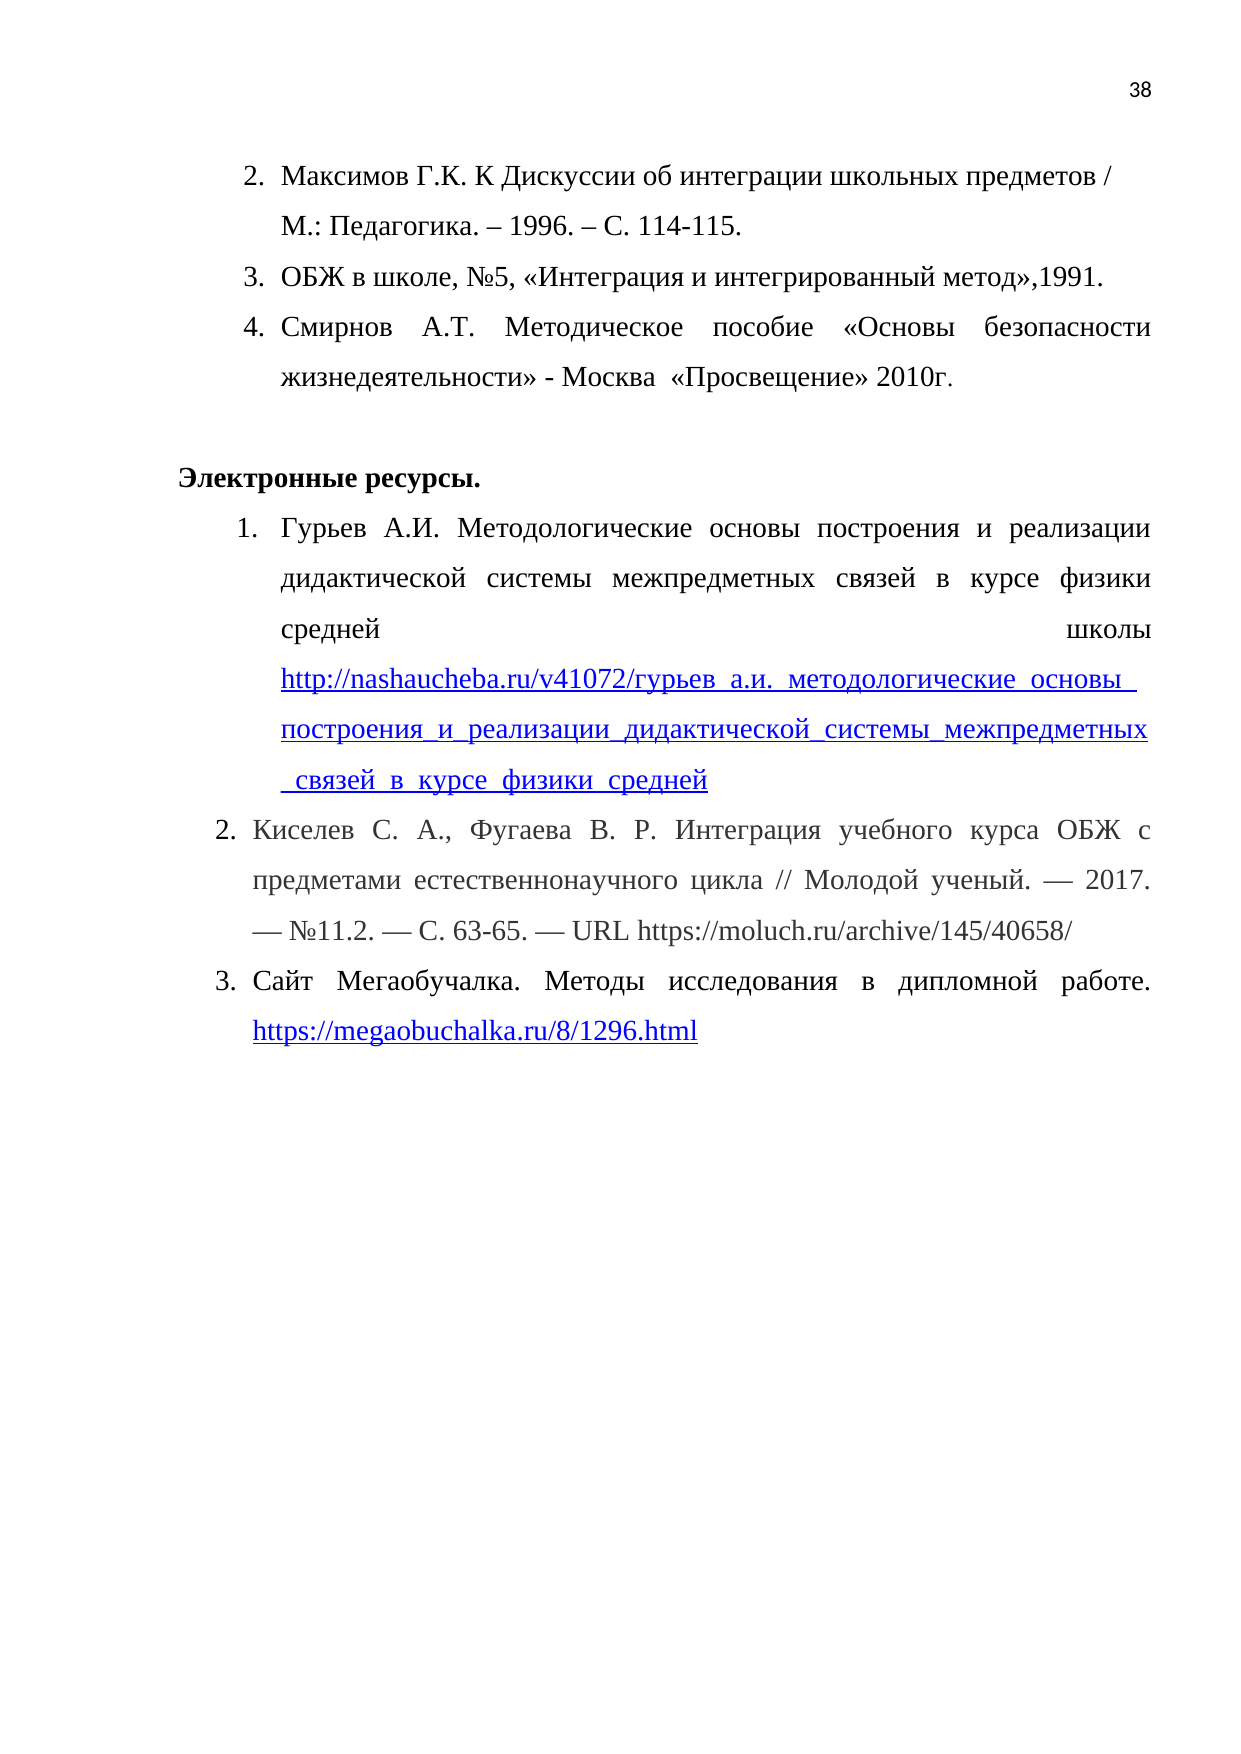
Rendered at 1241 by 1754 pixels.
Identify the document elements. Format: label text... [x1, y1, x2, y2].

list Киселев С. А., Фугаева В. Р. Интеграция учебного курса ОБЖ с предметами естественнонаучного цикла // Молодой ученый. — 2017. — №11.2. — С. 63-65. — URL https://moluch.ru/archive/145/40658/ [215, 812, 1152, 946]
list Смирнов А.Т. Методическое пособие «Основы безопасности жизнедеятельности» - Москва «Просвещение» 2010г. [243, 309, 1152, 393]
list ОБЖ в школе, №5, «Интеграция и интегрированный метод»,1991. [243, 259, 1152, 292]
text Электронные ресурсы. [177, 460, 1152, 493]
list Максимов Г.К. К Дискуссии об интеграции школьных предметов / М.: Педагогика. – 1996. – С. 114-115. [243, 158, 1152, 242]
list Гурьев А.И. Методологические основы построения и реализации дидактической системы межпредметных связей в курсе физики средней школы http://nashaucheba.ru/v41072/гурьев_а.и._методологические_основы_построения_и_реализации_дидактической_системы_межпредметных_связей_в_курсе_физики_средней [236, 510, 1152, 795]
list Сайт Мегаобучалка. Методы исследования в дипломной работе. https://megaobuchalka.ru/8/1296.html [215, 963, 1152, 1047]
